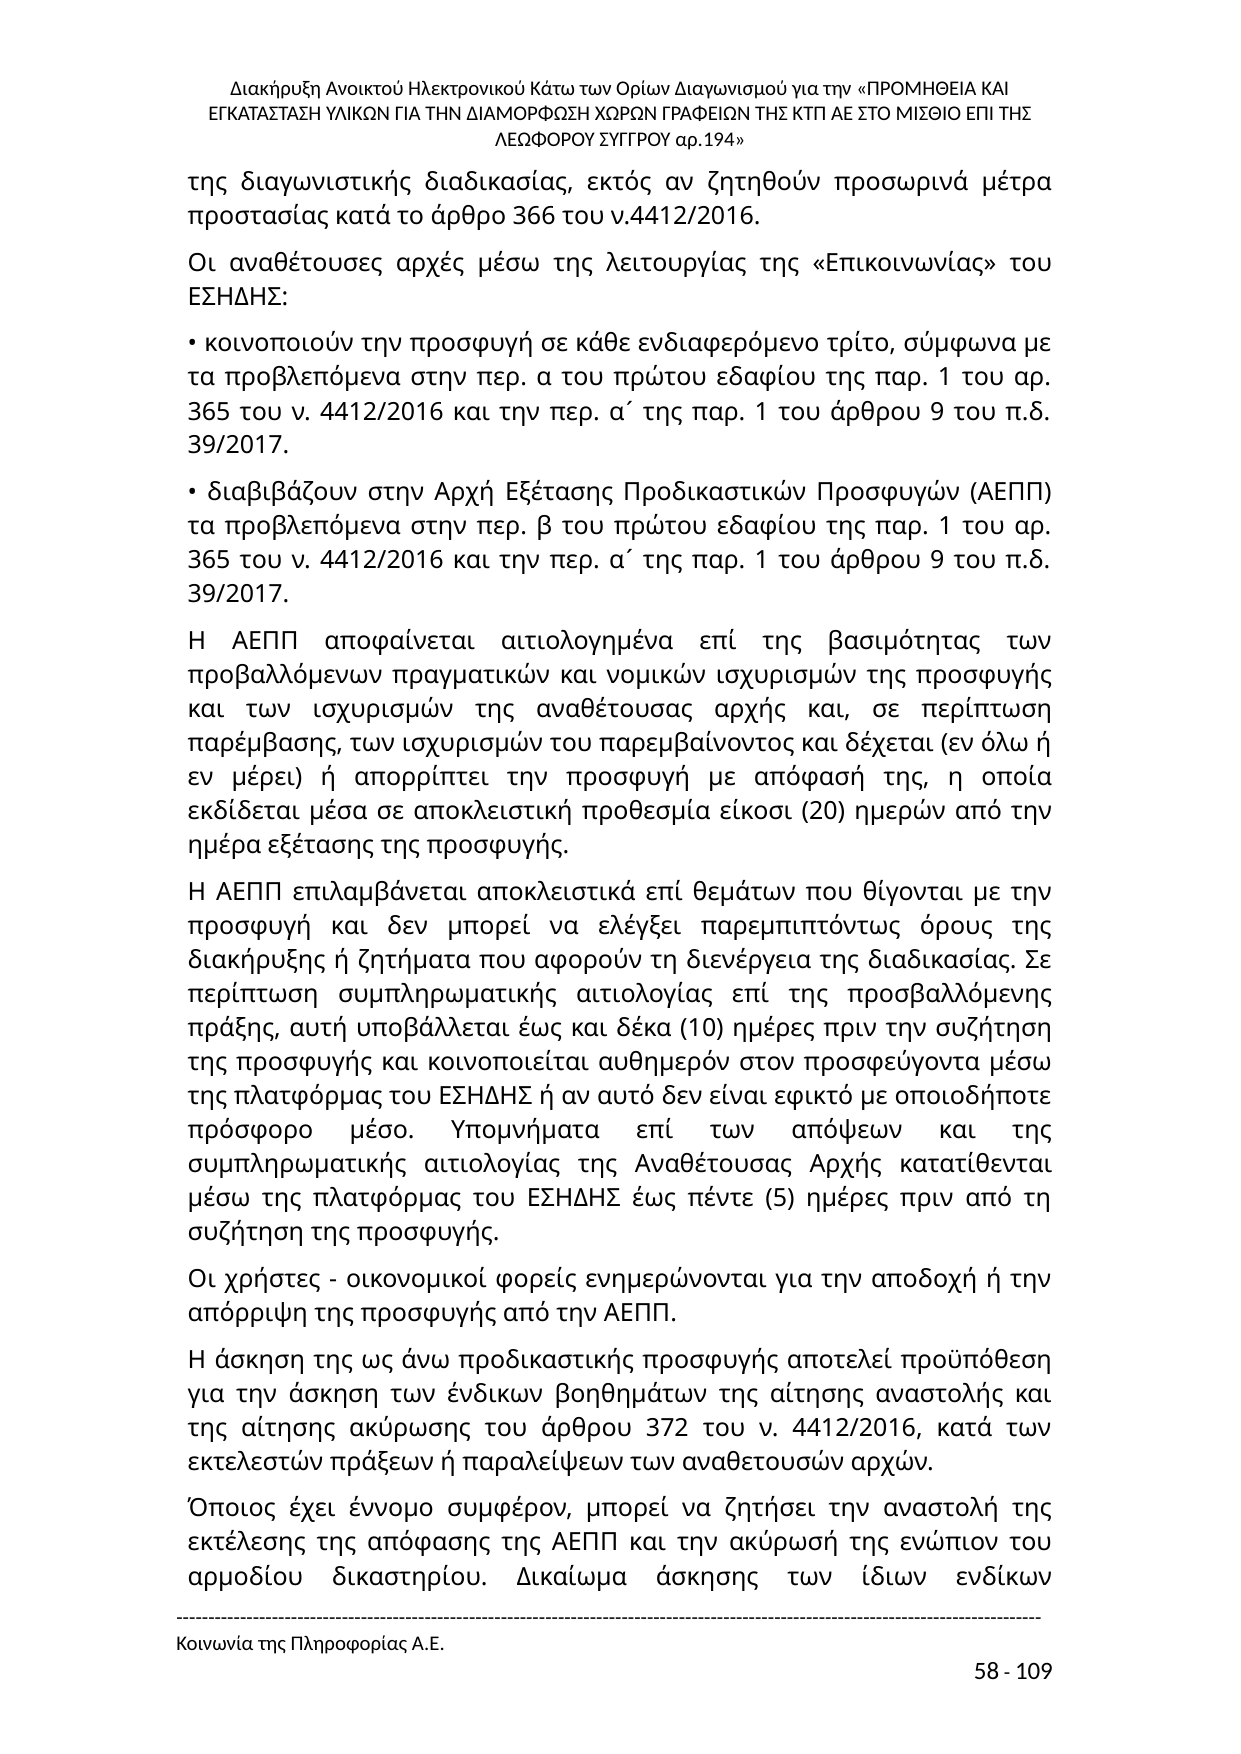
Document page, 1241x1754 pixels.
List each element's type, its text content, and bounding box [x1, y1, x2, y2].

text Οι χρήστες - οικονομικοί φορείς ενημερώνονται για την αποδοχή ή την απόρριψη της προσφυγής από την ΑΕΠΠ. [187, 1261, 1053, 1329]
text Οι αναθέτουσες αρχές μέσω της λειτουργίας της «Επικοινωνίας» του ΕΣΗΔΗΣ: [187, 244, 1053, 312]
text Η ΑΕΠΠ αποφαίνεται αιτιολογημένα επί της βασιμότητας των προβαλλόμενων πραγματικών και νομικών ισχυρισμών της προσφυγής και των ισχυρισμών της αναθέτουσας αρχής και, σε περίπτωση παρέμβασης, των ισχυρισμών του παρεμβαίνοντος και δέχεται (εν όλω ή εν μέρει) ή απορρίπτει την προσφυγή με απόφασή της, η οποία εκδίδεται μέσα σε αποκλειστική προθεσμία είκοσι (20) ημερών από την ημέρα εξέτασης της προσφυγής. [187, 622, 1053, 861]
text H ΑΕΠΠ επιλαμβάνεται αποκλειστικά επί θεμάτων που θίγονται με την προσφυγή και δεν μπορεί να ελέγξει παρεμπιπτόντως όρους της διακήρυξης ή ζητήματα που αφορούν τη διενέργεια της διαδικασίας. Σε περίπτωση συμπληρωματικής αιτιολογίας επί της προσβαλλόμενης πράξης, αυτή υποβάλλεται έως και δέκα (10) ημέρες πριν την συζήτηση της προσφυγής και κοινοποιείται αυθημερόν στον προσφεύγοντα μέσω της πλατφόρμας του ΕΣΗΔΗΣ ή αν αυτό δεν είναι εφικτό με οποιοδήποτε πρόσφορο μέσο. Υπομνήματα επί των απόψεων και της συμπληρωματικής αιτιολογίας της Αναθέτουσας Αρχής κατατίθενται μέσω της πλατφόρμας του ΕΣΗΔΗΣ έως πέντε (5) ημέρες πριν από τη συζήτηση της προσφυγής. [187, 873, 1053, 1248]
text Η άσκηση της ως άνω προδικαστικής προσφυγής αποτελεί προϋπόθεση για την άσκηση των ένδικων βοηθημάτων της αίτησης αναστολής και της αίτησης ακύρωσης του άρθρου 372 του ν. 4412/2016, κατά των εκτελεστών πράξεων ή παραλείψεων των αναθετουσών αρχών. [187, 1341, 1053, 1477]
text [187, 164, 1053, 232]
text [187, 1490, 1053, 1592]
text • διαβιβάζουν στην Αρχή Εξέτασης Προδικαστικών Προσφυγών (ΑΕΠΠ) τα προβλεπόμενα στην περ. β του πρώτου εδαφίου της παρ. 1 του αρ. 365 του ν. 4412/2016 και την περ. α ́ της παρ. 1 του άρθρου 9 του π.δ. 39/2017. [187, 474, 1053, 610]
text • κοινοποιούν την προσφυγή σε κάθε ενδιαφερόμενο τρίτο, σύμφωνα με τα προβλεπόμενα στην περ. α του πρώτου εδαφίου της παρ. 1 του αρ. 365 του ν. 4412/2016 και την περ. α ́ της παρ. 1 του άρθρου 9 του π.δ. 39/2017. [187, 325, 1053, 461]
